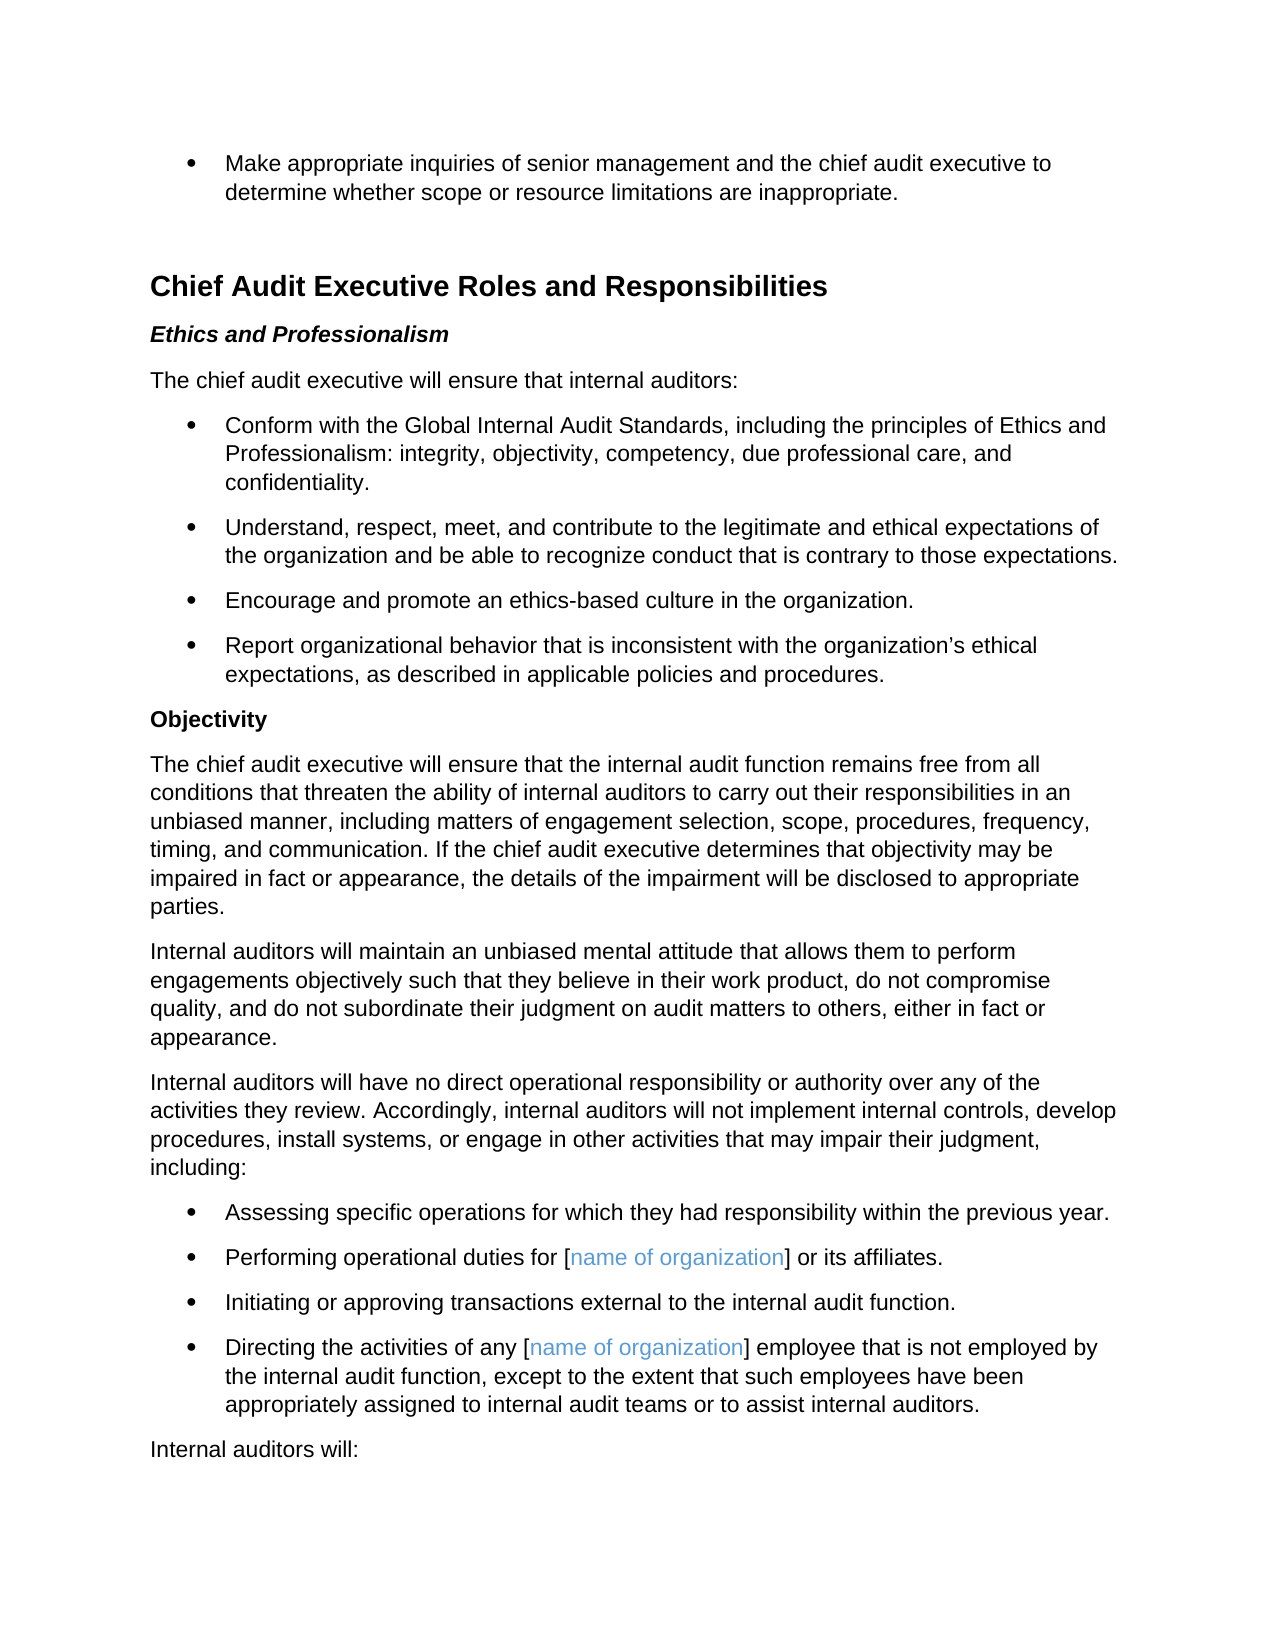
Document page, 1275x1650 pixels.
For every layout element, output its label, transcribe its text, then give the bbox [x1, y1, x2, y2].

list Directing the activities of any [name of organization] employee that is not employed by the internal audit function, except to the extent that such employees have been appropriately assigned to internal audit teams or to assist internal auditors. [187, 1334, 1125, 1418]
text Internal auditors will maintain an unbiased mental attitude that allows them to perform engagements objectively such that they believe in their work product, do not compromise quality, and do not subordinate their judgment on audit matters to others, either in fact or appearance. [150, 938, 1125, 1050]
text Internal auditors will have no direct operational responsibility or authority over any of the activities they review. Accordingly, internal auditors will not implement internal controls, develop procedures, install systems, or engage in other activities that may impair their judgment, including: [150, 1069, 1125, 1180]
list Make appropriate inquiries of senior management and the chief audit executive to determine whether scope or resource limitations are inappropriate. [187, 150, 1125, 205]
list Conform with the Global Internal Audit Standards, including the principles of Ethics and Professionalism: integrity, objectivity, competency, due professional care, and confidentiality. [187, 412, 1125, 495]
list Assessing specific operations for which they had responsibility within the previous year. [187, 1199, 1125, 1225]
text The chief audit executive will ensure that the internal audit function remains free from all conditions that threaten the ability of internal auditors to carry out their responsibilities in an unbiased manner, including matters of engagement selection, scope, procedures, frequency, timing, and communication. If the chief audit executive determines that objectivity may be impaired in fact or appearance, the details of the impairment will be disclosed to appropriate parties. [150, 751, 1125, 919]
text Internal auditors will: [150, 1436, 1125, 1463]
list Report organizational behavior that is inconsistent with the organization’s ethical expectations, as described in applicable policies and procedures. [187, 632, 1125, 687]
text The chief audit executive will ensure that internal auditors: [150, 367, 1125, 393]
list Encourage and promote an ethics-based culture in the organization. [187, 587, 1125, 613]
text Chief Audit Executive Roles and Responsibilities [150, 269, 1125, 302]
list Performing operational duties for [name of organization] or its affiliates. [187, 1244, 1125, 1271]
text Ethics and Professionalism [150, 321, 1125, 348]
list Understand, respect, meet, and contribute to the legitimate and ethical expectations of the organization and be able to recognize conduct that is contrary to those expectations. [187, 514, 1125, 568]
text Objectivity [150, 706, 1125, 732]
list Initiating or approving transactions external to the internal audit function. [187, 1289, 1125, 1316]
